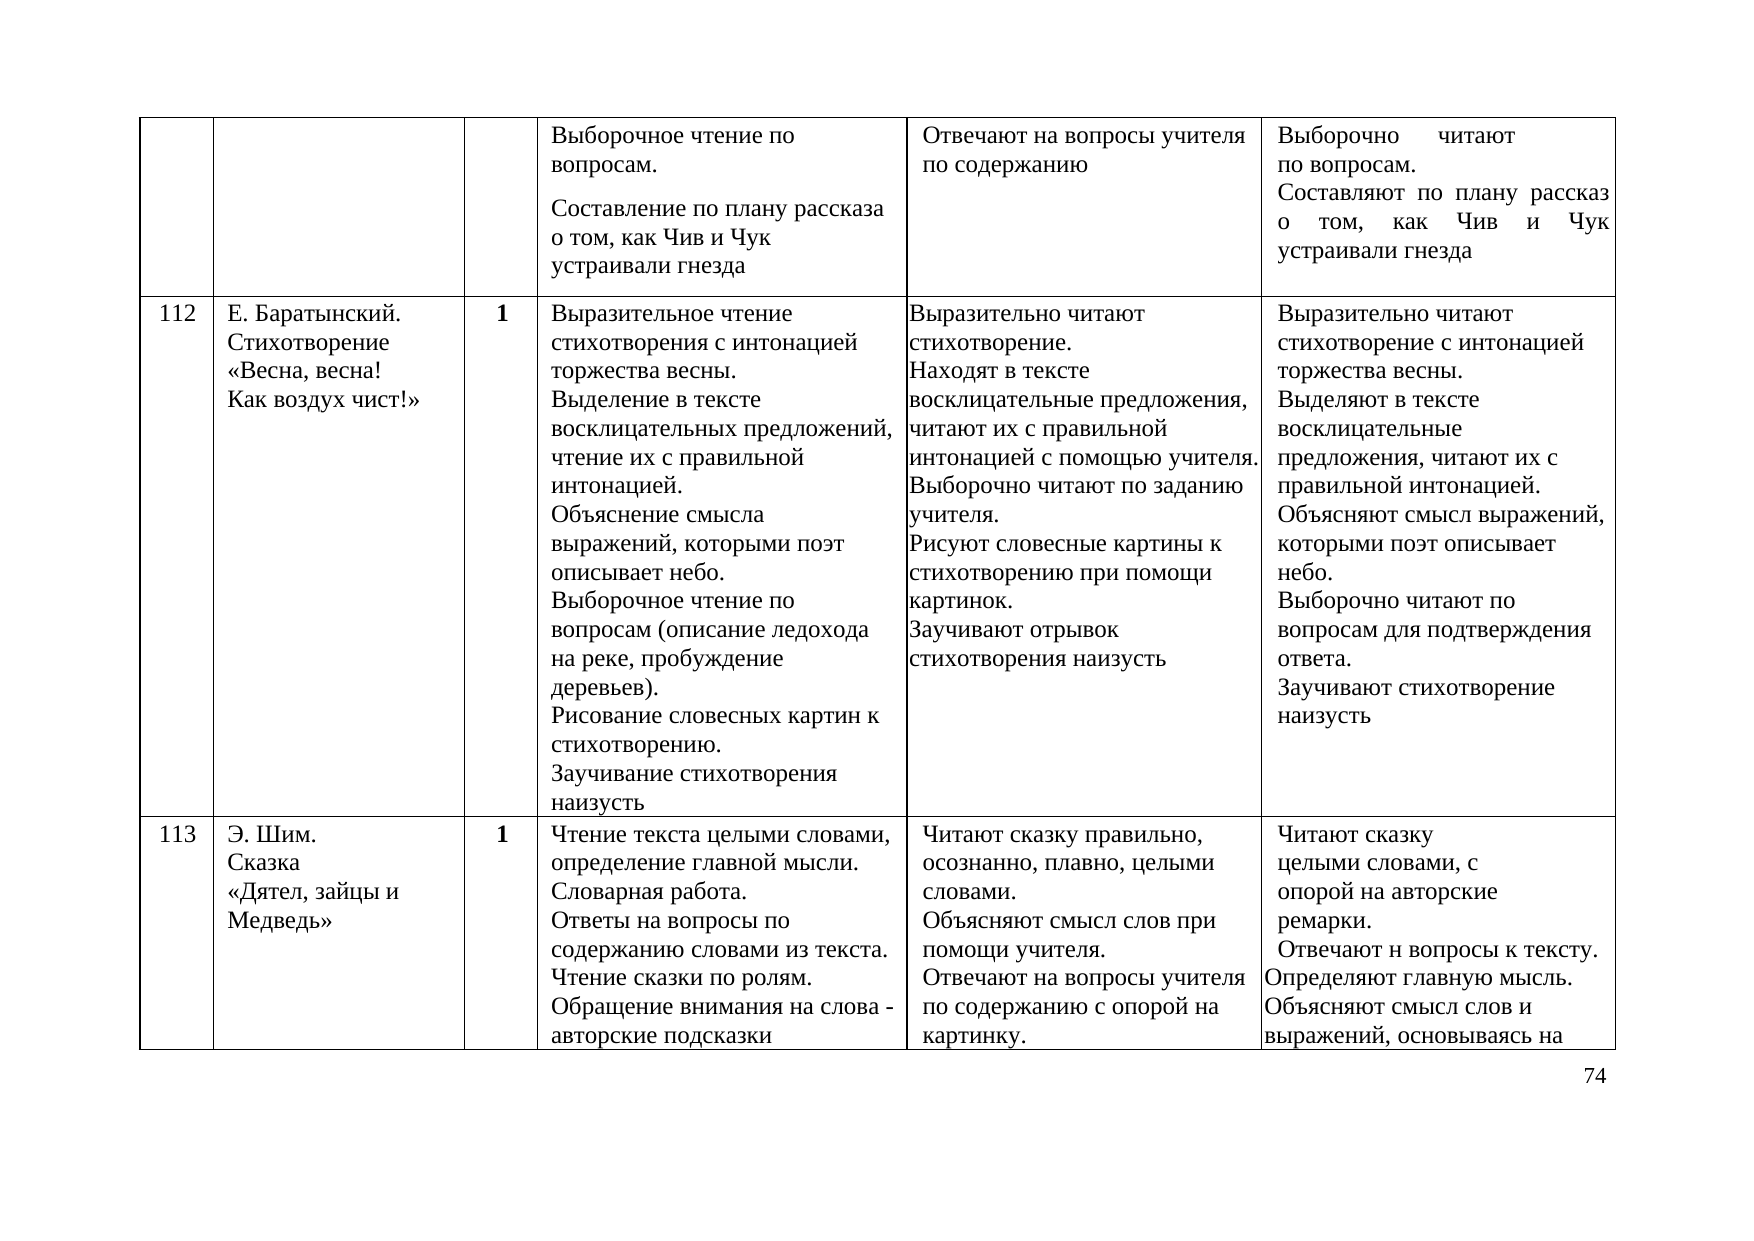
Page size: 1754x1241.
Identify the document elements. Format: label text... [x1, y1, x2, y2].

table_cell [1262, 817, 1615, 1049]
table_cell 1 [465, 297, 537, 816]
table_header [141, 118, 213, 296]
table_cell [908, 817, 1261, 1049]
table_cell Выразительное чтение стихотворения с интонацией торжества весны. Выделение в тексте восклицательных предложений, чтение их с правильной интонацией. Объяснение смысла выражений, которыми поэт описывает небо. Выборочное чтение по вопросам (описание ледохода на реке, пробуждение деревьев). Рисование словесных картин к стихотворению. Заучивание стихотворения наизусть [538, 297, 906, 816]
table_header Выборочно читают по вопросам. Составляют по плану рассказ о том, как Чив и Чук устраивали гнезда [1262, 118, 1615, 296]
table_cell 1 [465, 817, 537, 1049]
table_header Отвечают на вопросы учителя по содержанию [908, 118, 1261, 296]
table_cell 113 [141, 817, 213, 1049]
table_cell Выразительно читают стихотворение с интонацией торжества весны. Выделяют в тексте восклицательные предложения, читают их с правильной интонацией. Объясняют смысл выражений, которыми поэт описывает небо. Выборочно читают по вопросам для подтверждения ответа. Заучивают стихотворение наизусть [1262, 297, 1615, 816]
table_cell 112 [141, 297, 213, 816]
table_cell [214, 817, 464, 1049]
table_header [214, 118, 464, 296]
table_cell Е. Баратынский. Стихотворение «Весна, весна! Как воздух чист!» [214, 297, 464, 816]
table_cell Выразительно читают стихотворение. Находят в тексте восклицательные предложения, читают их с правильной интонацией с помощью учителя. Выборочно читают по заданию учителя. Рисуют словесные картины к стихотворению при помощи картинок. Заучивают отрывок стихотворения наизусть [908, 297, 1261, 816]
table_header Выборочное чтение по вопросам. Составление по плану рассказа о том, как Чив и Чук устраивали гнезда [538, 118, 906, 296]
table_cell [538, 817, 906, 1049]
table_header [465, 118, 537, 296]
